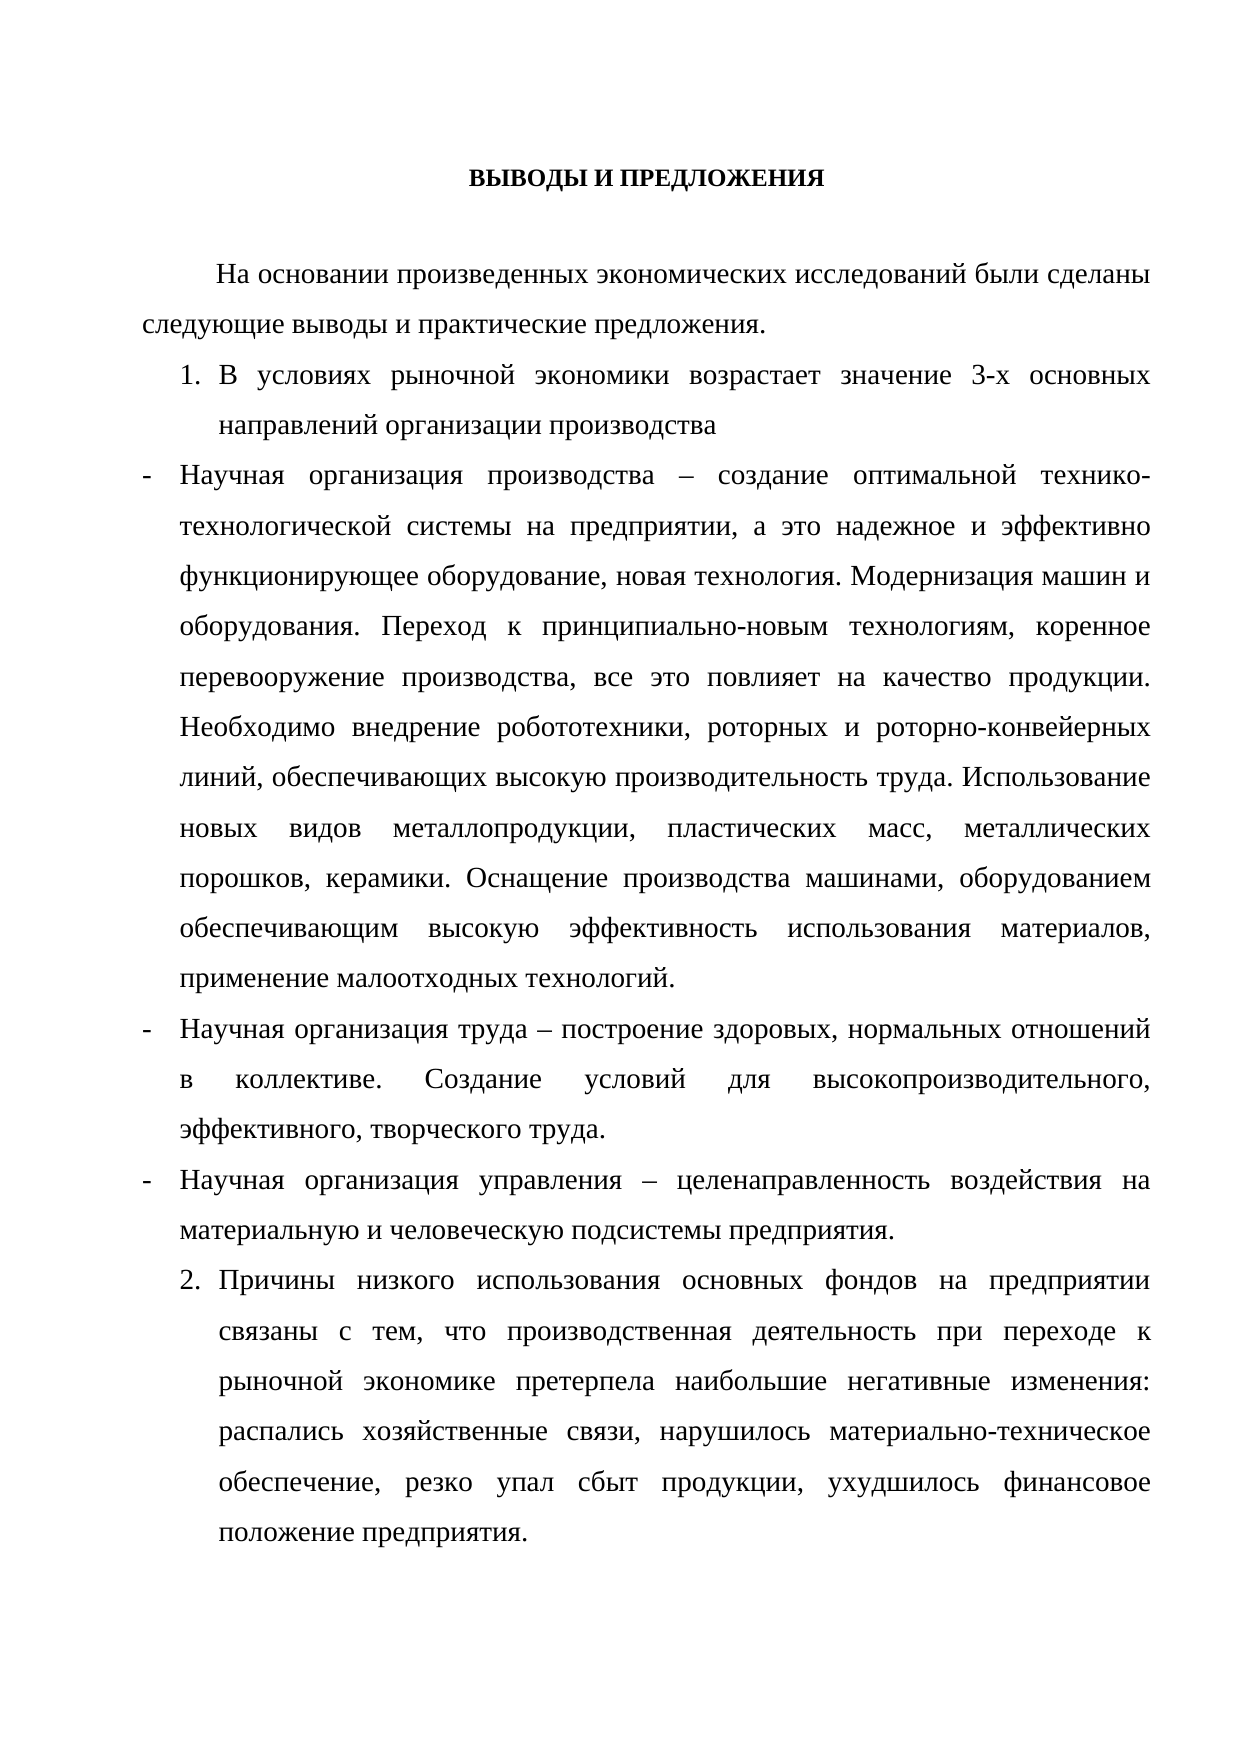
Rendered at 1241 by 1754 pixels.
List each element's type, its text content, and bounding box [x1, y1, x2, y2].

text На основании произведенных экономических исследований были сделаны следующие выводы и практические предложения. [142, 256, 1152, 340]
list В условиях рыночной экономики возрастает значение 3-х основных направлений организации производства [179, 357, 1152, 441]
list Научная организация производства – создание оптимальной технико-технологической системы на предприятии, а это надежное и эффективно функционирующее оборудование, новая технология. Модернизация машин и оборудования. Переход к принципиально-новым технологиям, коренное перевооружение производства, все это повлияет на качество продукции. Необходимо внедрение робототехники, роторных и роторно-конвейерных линий, обеспечивающих высокую производительность труда. Использование новых видов металлопродукции, пластических масс, металлических порошков, керамики. Оснащение производства машинами, оборудованием обеспечивающим высокую эффективность использования материалов, применение малоотходных технологий. [142, 457, 1152, 994]
list Научная организация управления – целенаправленность воздействия на материальную и человеческую подсистемы предприятия. [142, 1162, 1152, 1246]
list Научная организация труда – построение здоровых, нормальных отношений в коллективе. Создание условий для высокопроизводительного, эффективного, творческого труда. [142, 1011, 1152, 1145]
list Причины низкого использования основных фондов на предприятии связаны с тем, что производственная деятельность при переходе к рыночной экономике претерпела наибольшие негативные изменения: распались хозяйственные связи, нарушилось материально-техническое обеспечение, резко упал сбыт продукции, ухудшилось финансовое положение предприятия. [179, 1262, 1152, 1548]
subtitle ВЫВОДЫ и предложения [142, 163, 1152, 192]
